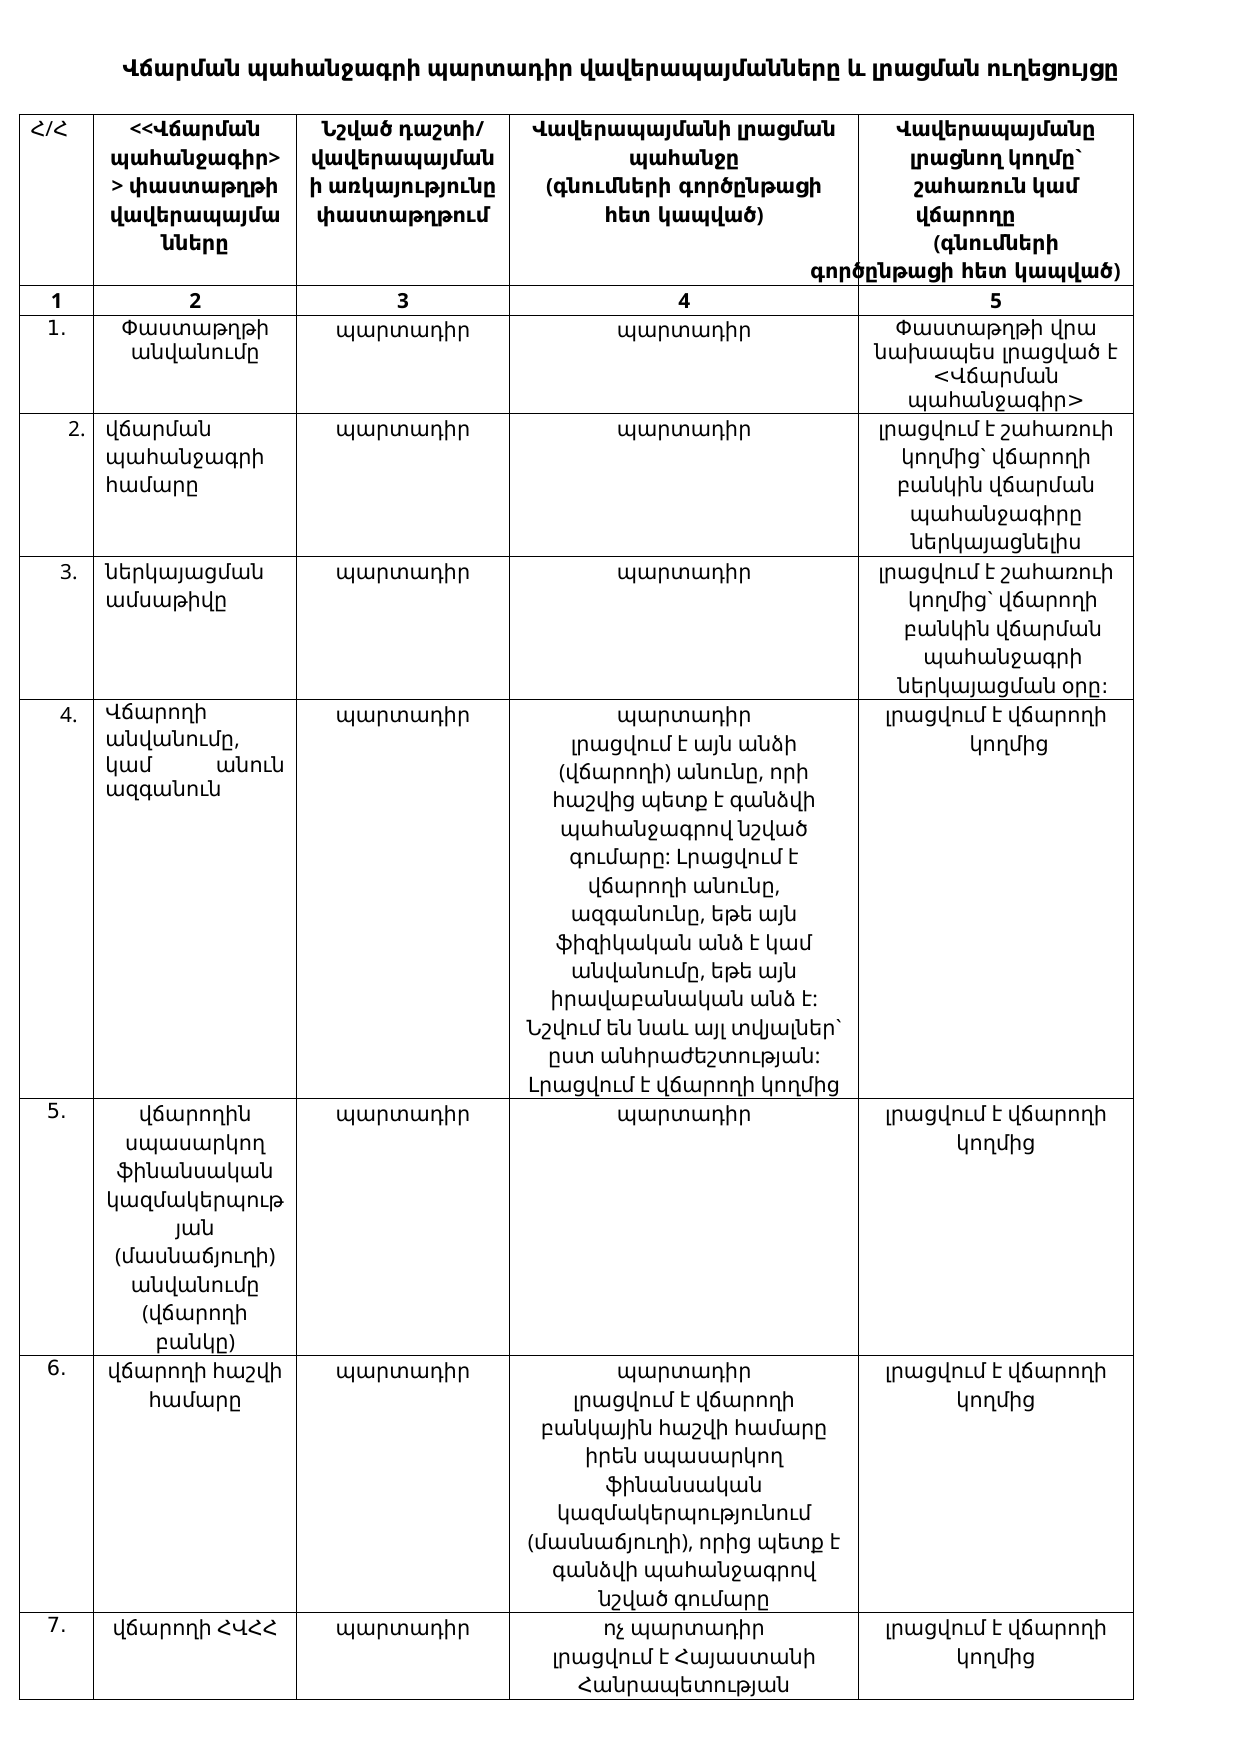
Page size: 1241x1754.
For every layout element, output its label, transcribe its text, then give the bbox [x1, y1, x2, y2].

table_cell 5 [859, 286, 1133, 314]
table_cell վճարողի ՀՎՀՀ [94, 1613, 296, 1699]
table_cell 4 [510, 286, 858, 314]
table_header Նշված դաշտի/ վավերապայմանի առկայությունը փաստաթղթում [297, 115, 509, 285]
table_cell 5. [20, 1099, 93, 1355]
table_cell [20, 557, 93, 699]
table_cell վճարողի հաշվի համարը [94, 1356, 296, 1612]
table_cell պարտադիր լրացվում է այն անձի (վճարողի) անունը, որի հաշվից պետք է գանձվի պահանջագրով նշված գումարը: Լրացվում է վճարողի անունը, ազգանունը, եթե այն ֆիզիկական անձ է կամ անվանումը, եթե այն իրավաբանական անձ է: Նշվում են նաև այլ տվյալներ` ըստ անհրաժեշտության: Լրացվում է վճարողի կողմից [510, 700, 858, 1098]
table_cell պարտադիր [510, 414, 858, 556]
table_cell պարտադիր [297, 316, 509, 413]
table_cell լրացվում է շահառուի կողմից` վճարողի բանկին վճարման պահանջագրի ներկայացման օրը: [859, 557, 1133, 699]
table_cell պարտադիր [510, 557, 858, 699]
table_cell ներկայացման ամսաթիվը [94, 557, 296, 699]
table_header Հ/Հ [20, 115, 93, 285]
table_cell պարտադիր [510, 316, 858, 413]
table_cell պարտադիր [297, 414, 509, 556]
table_cell պարտադիր [297, 1356, 509, 1612]
table_cell լրացվում է վճարողի կողմից [859, 700, 1133, 1098]
table_cell 1 [20, 286, 93, 314]
table_cell պարտադիր [297, 700, 509, 1098]
table_cell պարտադիր [510, 1099, 858, 1355]
table_cell Վճարողի անվանումը, կամ անուն ազգանուն [94, 700, 296, 1098]
table_cell 1. [20, 316, 93, 413]
table_cell 3 [297, 286, 509, 314]
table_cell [510, 1613, 858, 1699]
table_cell 2 [94, 286, 296, 314]
table_cell [20, 414, 93, 556]
table_cell լրացվում է վճարողի կողմից [859, 1099, 1133, 1355]
table_cell վճարողին սպասարկող ֆինանսական կազմակերպության (մասնաճյուղի) անվանումը (վճարողի բանկը) [94, 1099, 296, 1355]
table_header <<Վճարման պահանջագիր>> փաստաթղթի վավերապայմանները [94, 115, 296, 285]
table_cell [20, 700, 93, 1098]
table_cell պարտադիր [297, 1613, 509, 1699]
table_header Վավերապայմանի լրացման պահանջը (գնումների գործընթացի հետ կապված) [510, 115, 858, 285]
table_cell 7. [20, 1613, 93, 1699]
table_cell պարտադիր [297, 557, 509, 699]
table_cell Փաստաթղթի անվանումը [94, 316, 296, 413]
table_cell 6. [20, 1356, 93, 1612]
table_cell պարտադիր [297, 1099, 509, 1355]
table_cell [859, 1613, 1133, 1699]
table_header Վավերապայմանը լրացնող կողմը` շահառուն կամ վճարողը (գնումների գործընթացի հետ կապված) [859, 115, 1133, 285]
table_cell լրացվում է վճարողի կողմից [859, 1356, 1133, 1612]
table_cell պարտադիր լրացվում է վճարողի բանկային հաշվի համարը իրեն սպասարկող ֆինանսական կազմակերպությունում (մասնաճյուղի), որից պետք է գանձվի պահանջագրով նշված գումարը [510, 1356, 858, 1612]
text Վճարման պահանջագրի պարտադիր վավերապայմանները և լրացման ուղեցույցը [69, 56, 1172, 82]
table_cell Փաստաթղթի վրա նախապես լրացված է <Վճարման պահանջագիր> [859, 316, 1133, 413]
table_cell վճարման պահանջագրի համարը [94, 414, 296, 556]
table_cell լրացվում է շահառուի կողմից` վճարողի բանկին վճարման պահանջագիրը ներկայացնելիս [859, 414, 1133, 556]
